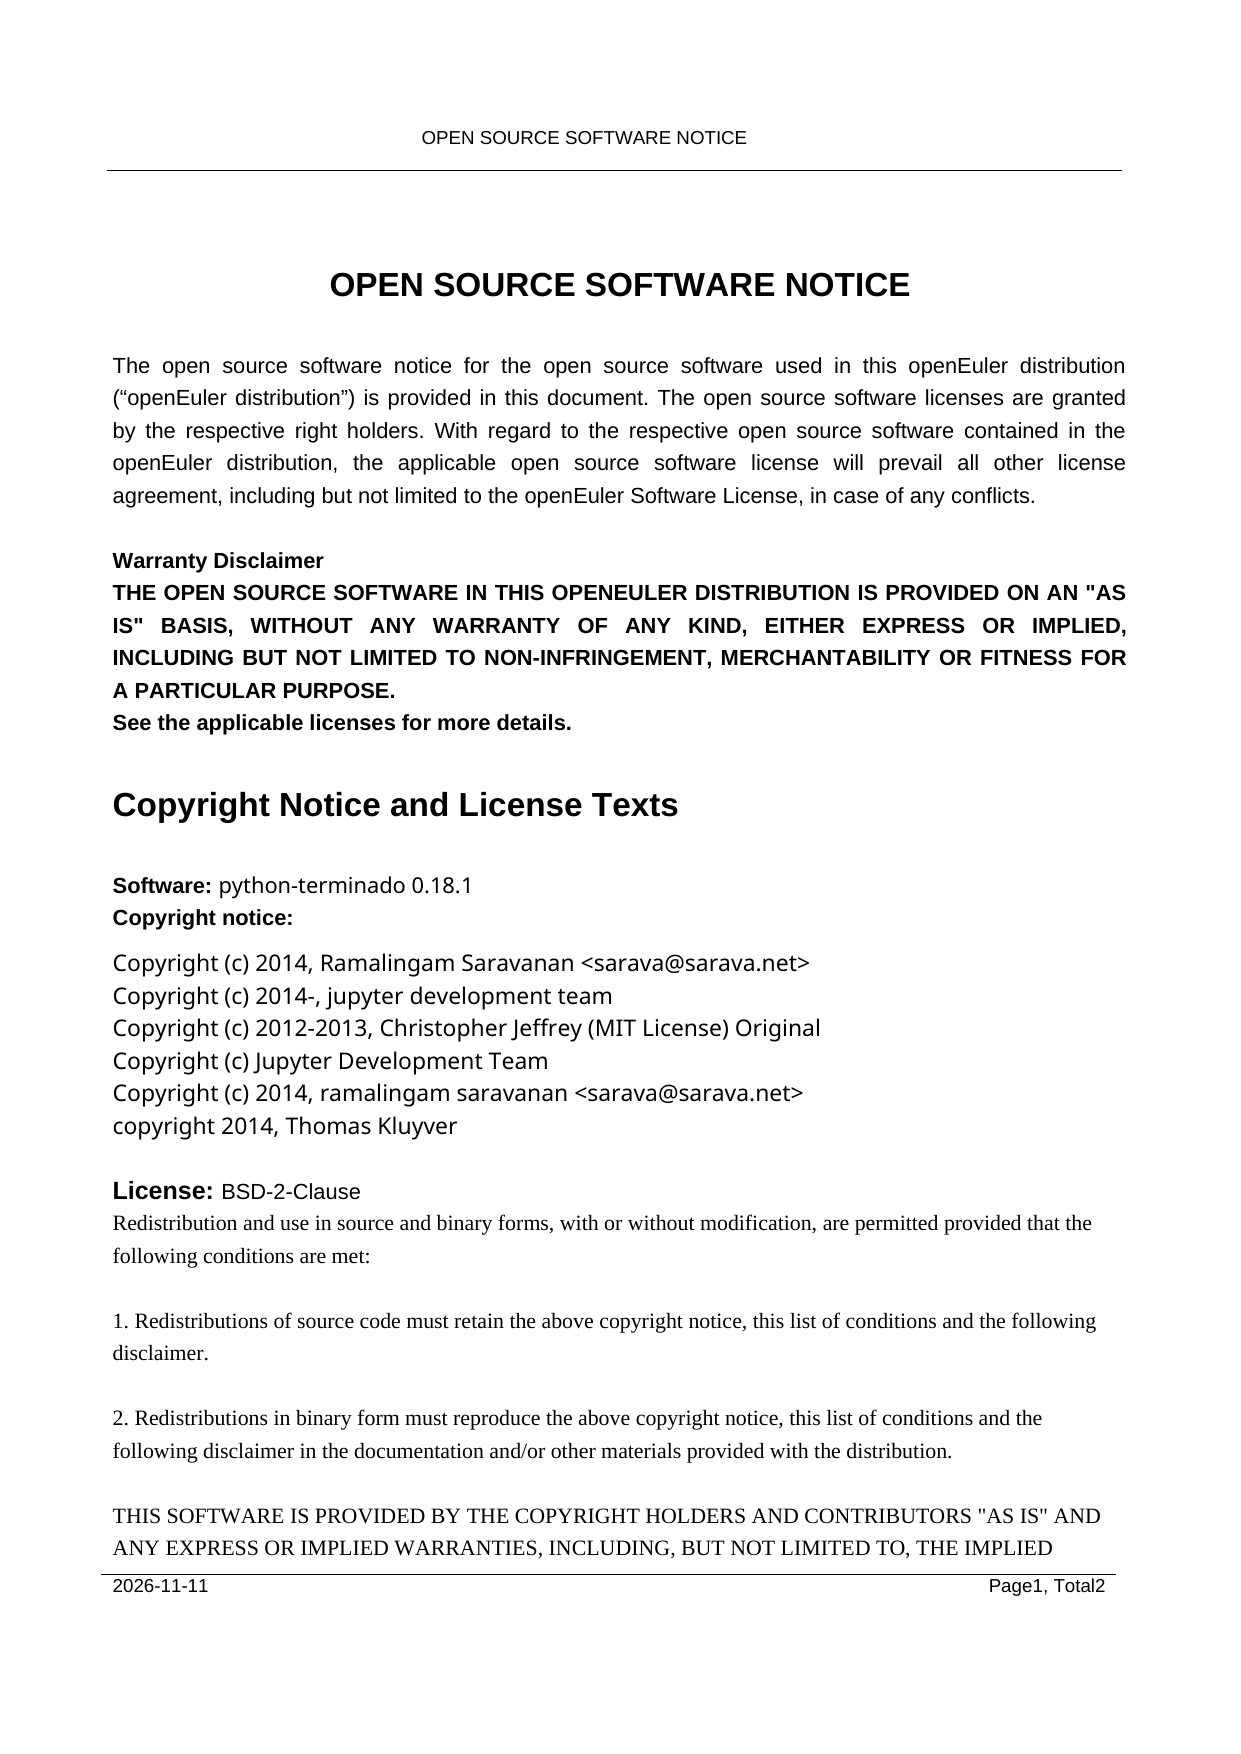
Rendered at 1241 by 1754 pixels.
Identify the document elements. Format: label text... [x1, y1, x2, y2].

title Software: python-terminado 0.18.1 [112, 869, 1128, 901]
text Copyright Notice and License Texts [112, 771, 1128, 836]
text Copyright (c) 2014, Ramalingam Saravanan <sarava@sarava.net> Copyright (c) 2014-, jupyter development team Copyright (c) 2012-2013, Christopher Jeffrey (MIT License) Original Copyright (c) Jupyter Development Team Copyright (c) 2014, ramalingam saravanan <sarava@sarava.net> copyright 2014, Thomas Kluyver [112, 947, 1128, 1174]
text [112, 1207, 1128, 1564]
text Warranty Disclaimer [112, 544, 1128, 576]
text THE OPEN SOURCE SOFTWARE IN THIS OPENEULER DISTRIBUTION IS PROVIDED ON AN "AS IS" BASIS, WITHOUT ANY WARRANTY OF ANY KIND, EITHER EXPRESS OR IMPLIED, INCLUDING BUT NOT LIMITED TO NON-INFRINGEMENT, MERCHANTABILITY OR FITNESS FOR A PARTICULAR PURPOSE. See the applicable licenses for more details. [112, 576, 1128, 739]
text Copyright notice: [112, 901, 1128, 934]
text OPEN SOURCE SOFTWARE NOTICE [112, 251, 1128, 316]
text The open source software notice for the open source software used in this openEuler distribution (“openEuler distribution”) is provided in this document. The open source software licenses are granted by the respective right holders. With regard to the respective open source software contained in the openEuler distribution, the applicable open source software license will prevail all other license agreement, including but not limited to the openEuler Software License, in case of any conflicts. [112, 349, 1128, 511]
text License: BSD-2-Clause [112, 1174, 1128, 1207]
